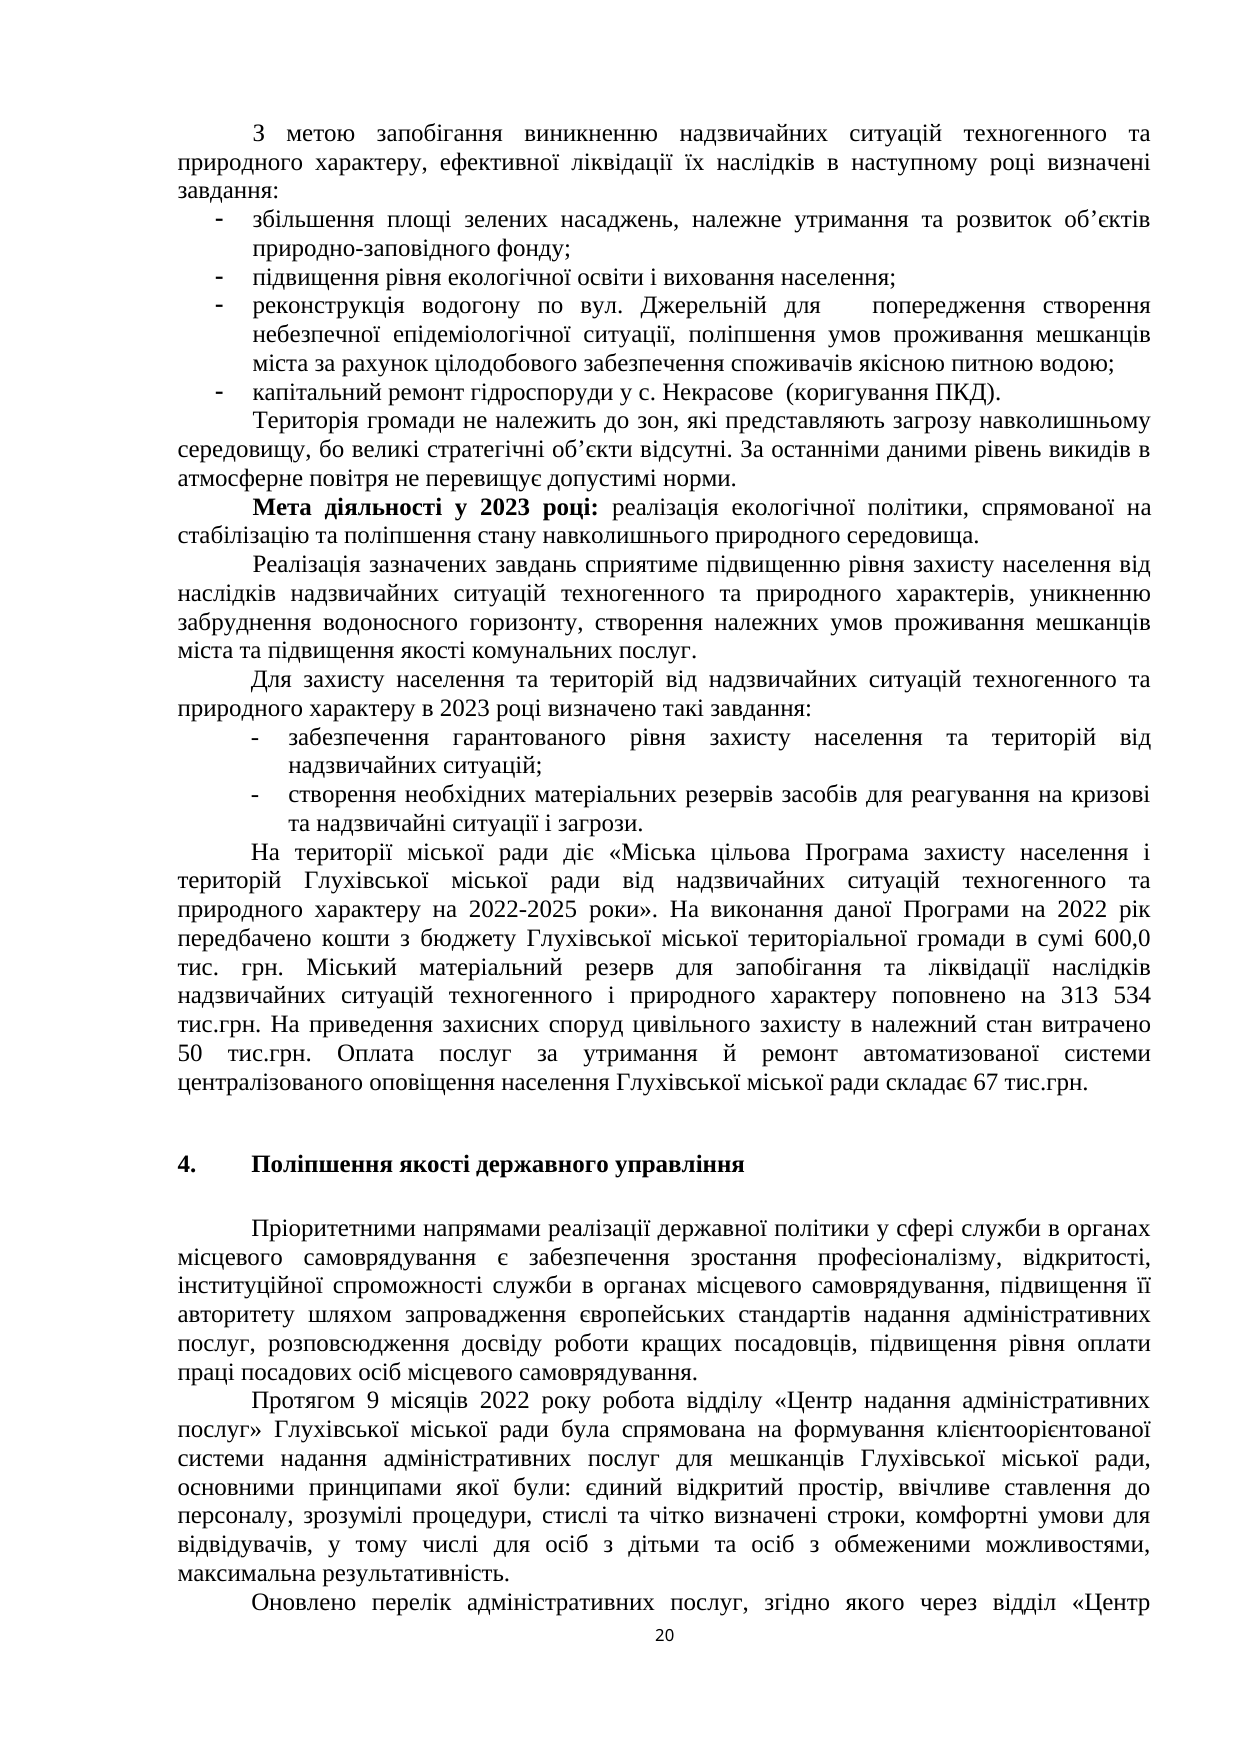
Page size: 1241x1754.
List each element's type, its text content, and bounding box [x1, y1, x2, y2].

text На території міської ради діє «Міська цільова Програма захисту населення і територій Глухівської міської ради від надзвичайних ситуацій техногенного та природного характеру на 2022-2025 роки». На виконання даної Програми на 2022 рік передбачено кошти з бюджету Глухівської міської територіальної громади в сумі 600,0 тис. грн. Міський матеріальний резерв для запобігання та ліквідації наслідків надзвичайних ситуацій техногенного і природного характеру поповнено на 313 534 тис.грн. На приведення захисних споруд цивільного захисту в належний стан витрачено 50 тис.грн. Оплата послуг за утримання й ремонт автоматизованої системи централізованого оповіщення населення Глухівської міської ради складає 67 тис.грн. [177, 837, 1152, 1096]
text Мета діяльності у 2023 році: реалізація екологічної політики, спрямованої на стабілізацію та поліпшення стану навколишнього природного середовища. [177, 492, 1152, 549]
list реконструкція водогону по вул. Джерельній для попередження створення небезпечної епідеміологічної ситуації, поліпшення умов проживання мешканців міста за рахунок цілодобового забезпечення споживачів якісною питною водою; [215, 291, 1152, 377]
text Для захисту населення та територій від надзвичайних ситуацій техногенного та природного характеру в 2023 році визначено такі завдання: [177, 664, 1152, 722]
subtitle 4. Поліпшення якості державного управління [177, 1149, 1152, 1178]
text Протягом 9 місяців 2022 року робота відділу «Центр надання адміністративних послуг» Глухівської міської ради була спрямована на формування клієнтоорієнтованої системи надання адміністративних послуг для мешканців Глухівської міської ради, основними принципами якої були: єдиний відкритий простір, ввічливе ставлення до персоналу, зрозумілі процедури, стислі та чітко визначені строки, комфортні умови для відвідувачів, у тому числі для осіб з дітьми та осіб з обмеженими можливостями, максимальна результативність. [177, 1386, 1152, 1587]
list забезпечення гарантованого рівня захисту населення та територій від надзвичайних ситуацій; [251, 722, 1152, 779]
text Реалізація зазначених завдань сприятиме підвищенню рівня захисту населення від наслідків надзвичайних ситуацій техногенного та природного характерів, уникненню забруднення водоносного горизонту, створення належних умов проживання мешканців міста та підвищення якості комунальних послуг. [177, 549, 1152, 664]
list підвищення рівня екологічної освіти і виховання населення; [215, 262, 1152, 291]
list збільшення площі зелених насаджень, належне утримання та розвиток об’єктів природно-заповідного фонду; [215, 204, 1152, 262]
list капітальний ремонт гідроспоруди у с. Некрасове (коригування ПКД). [215, 377, 1152, 406]
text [177, 1587, 1152, 1616]
text Пріоритетними напрямами реалізації державної політики у сфері служби в органах місцевого самоврядування є забезпечення зростання професіоналізму, відкритості, інституційної спроможності служби в органах місцевого самоврядування, підвищення її авторитету шляхом запровадження європейських стандартів надання адміністративних послуг, розповсюдження досвіду роботи кращих посадовців, підвищення рівня оплати праці посадових осіб місцевого самоврядування. [177, 1213, 1152, 1386]
list створення необхідних матеріальних резервів засобів для реагування на кризові та надзвичайні ситуації і загрози. [251, 779, 1152, 837]
text З метою запобігання виникненню надзвичайних ситуацій техногенного та природного характеру, ефективної ліквідації їх наслідків в наступному році визначені завдання: [177, 118, 1152, 204]
text Територія громади не належить до зон, які представляють загрозу навколишньому середовищу, бо великі стратегічні об’єкти відсутні. За останніми даними рівень викидів в атмосферне повітря не перевищує допустимі норми. [177, 406, 1152, 492]
